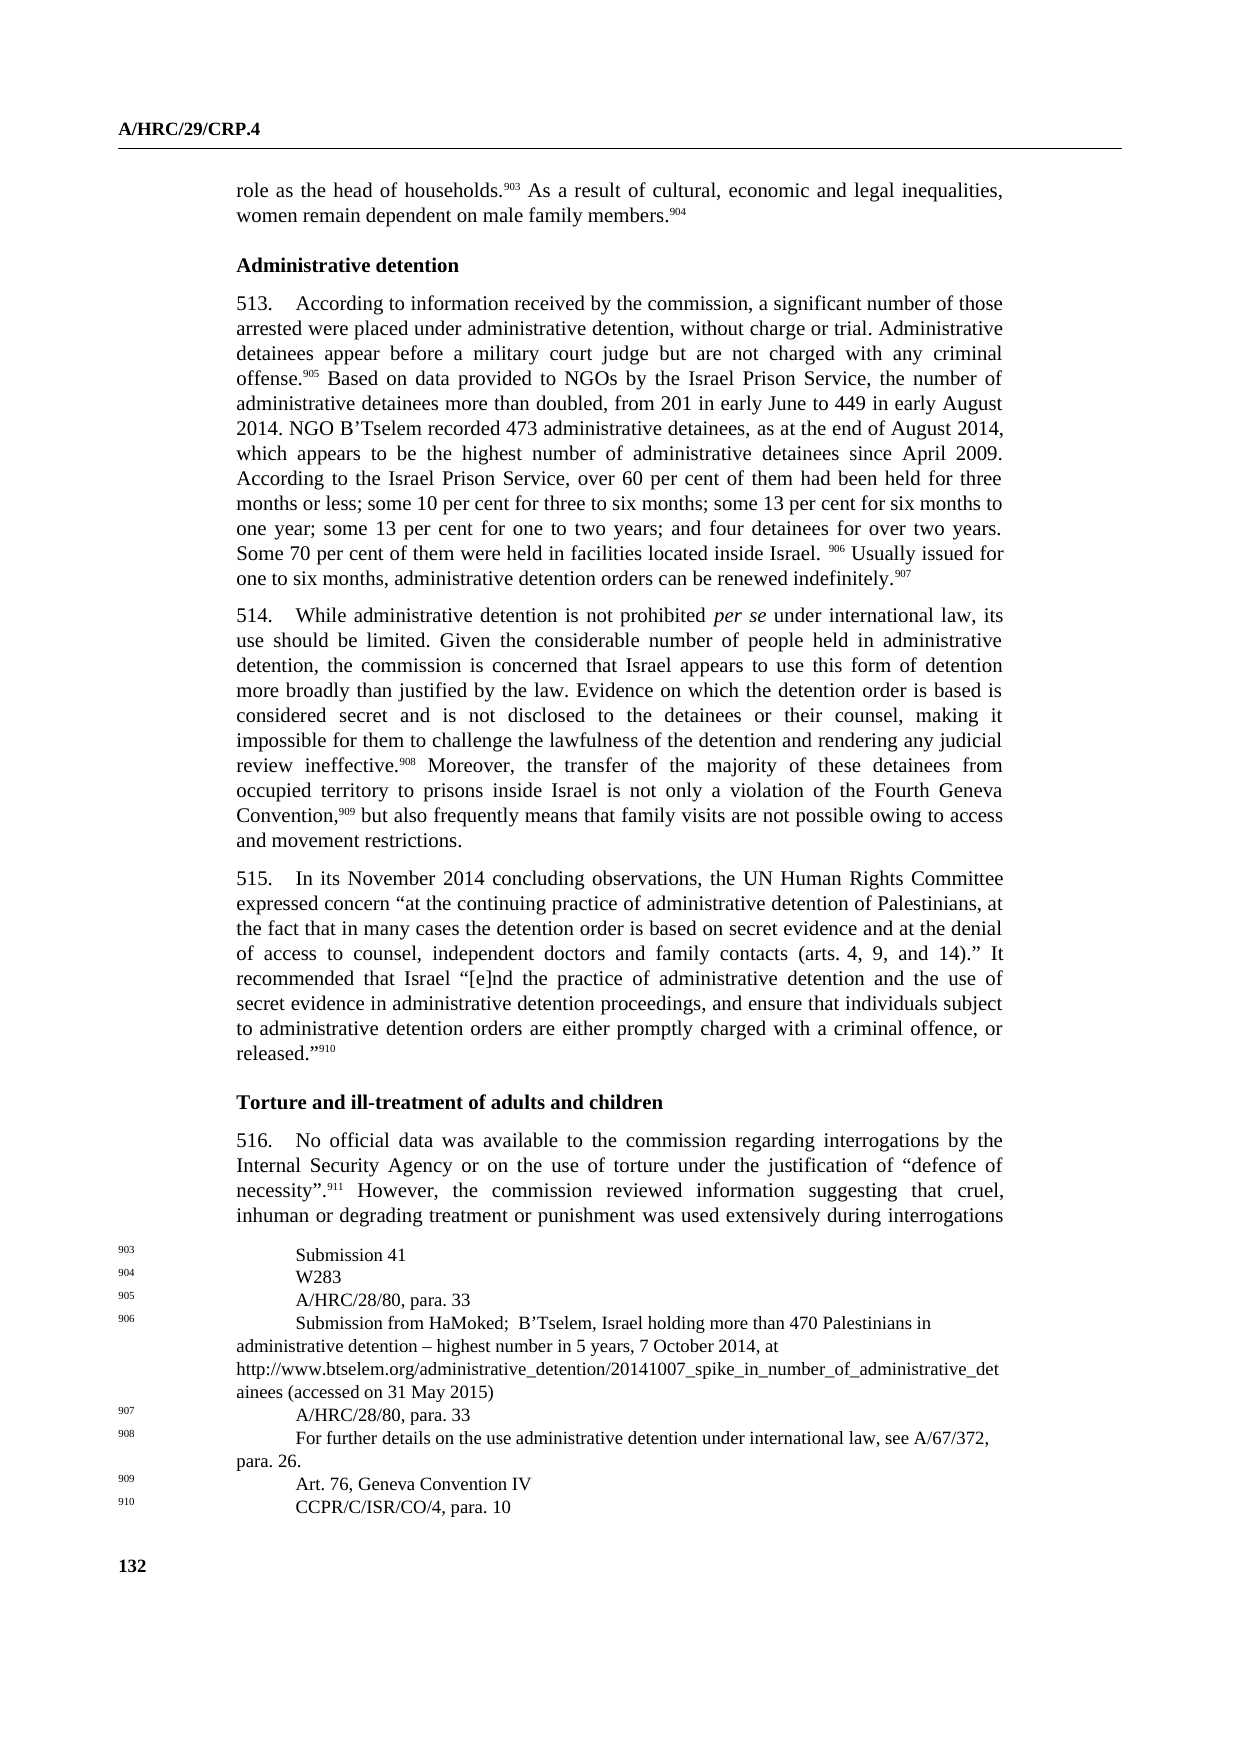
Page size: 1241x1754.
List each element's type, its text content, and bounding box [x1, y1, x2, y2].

text 516. No official data was available to the commission regarding interrogations by the Internal Security Agency or on the use of torture under the justification of “defence of necessity”. However, the commission reviewed information suggesting that cruel, inhuman or degrading treatment or punishment was used extensively during interrogations in the period under examination. Indeed, such allegations were persistently raised by persons arrested and detained and by persons detained prior to the period under examination, who stated that they were re-interrogated. [236, 1127, 1004, 1227]
text Administrative detention [118, 252, 1004, 277]
text 512. The detention of male family members negatively affected the well-being of the suspects’ families, particularly the women and girls who were unprepared to take on the role as the head of households. As a result of cultural, economic and legal inequalities, women remain dependent on male family members. [236, 177, 1004, 227]
text 514. While administrative detention is not prohibited per se under international law, its use should be limited. Given the considerable number of people held in administrative detention, the commission is concerned that Israel appears to use this form of detention more broadly than justified by the law. Evidence on which the detention order is based is considered secret and is not disclosed to the detainees or their counsel, making it impossible for them to challenge the lawfulness of the detention and rendering any judicial review ineffective. Moreover, the transfer of the majority of these detainees from occupied territory to prisons inside Israel is not only a violation of the Fourth Geneva Convention, but also frequently means that family visits are not possible owing to access and movement restrictions. [236, 602, 1004, 852]
text 515. In its November 2014 concluding observations, the UN Human Rights Committee expressed concern “at the continuing practice of administrative detention of Palestinians, at the fact that in many cases the detention order is based on secret evidence and at the denial of access to counsel, independent doctors and family contacts (arts. 4, 9, and 14).” It recommended that Israel “[e]nd the practice of administrative detention and the use of secret evidence in administrative detention proceedings, and ensure that individuals subject to administrative detention orders are either promptly charged with a criminal offence, or released.” [236, 865, 1004, 1065]
text 513. According to information received by the commission, a significant number of those arrested were placed under administrative detention, without charge or trial. Administrative detainees appear before a military court judge but are not charged with any criminal offense. Based on data provided to NGOs by the Israel Prison Service, the number of administrative detainees more than doubled, from 201 in early June to 449 in early August 2014. NGO B’Tselem recorded 473 administrative detainees, as at the end of August 2014, which appears to be the highest number of administrative detainees since April 2009. According to the Israel Prison Service, over 60 per cent of them had been held for three months or less; some 10 per cent for three to six months; some 13 per cent for six months to one year; some 13 per cent for one to two years; and four detainees for over two years. Some 70 per cent of them were held in facilities located inside Israel. Usually issued for one to six months, administrative detention orders can be renewed indefinitely. [236, 290, 1004, 590]
text Torture and ill-treatment of adults and children [118, 1090, 1004, 1115]
